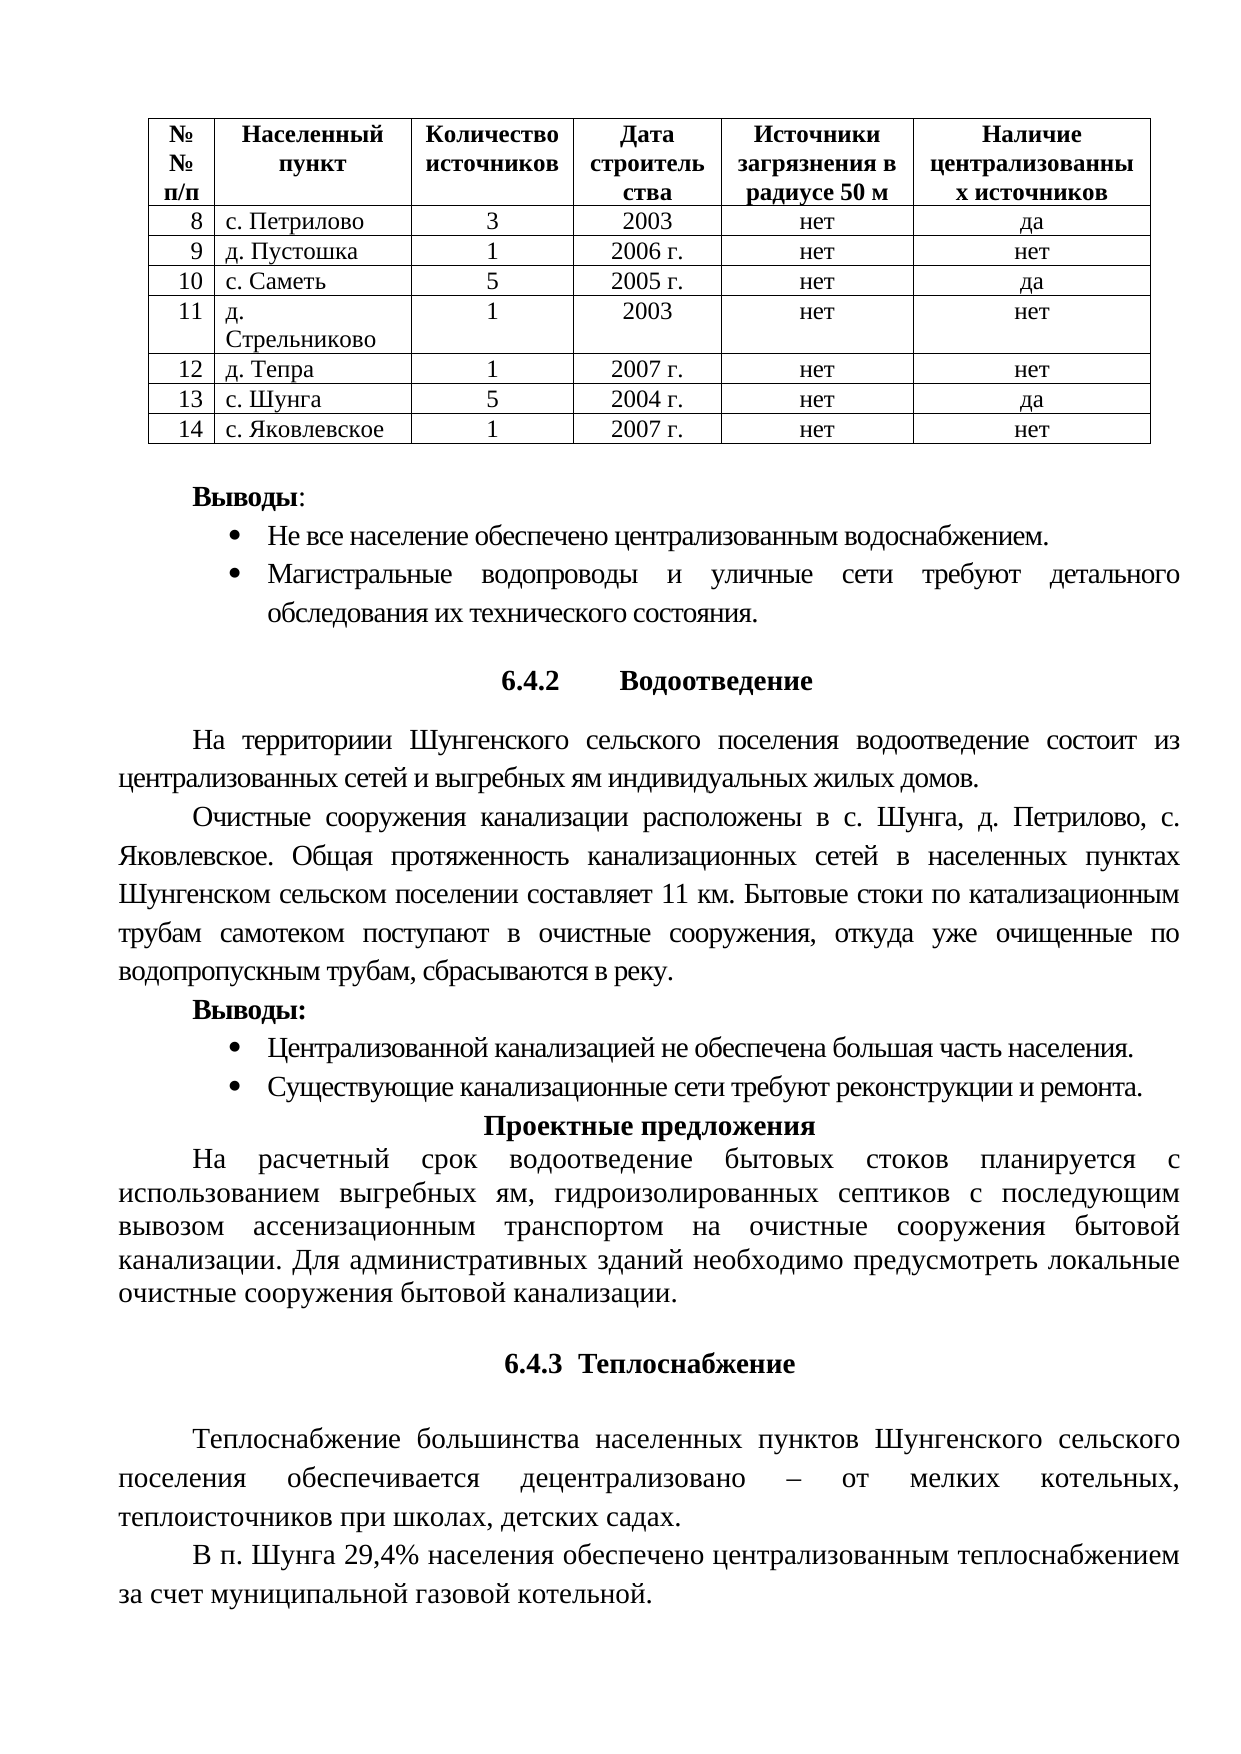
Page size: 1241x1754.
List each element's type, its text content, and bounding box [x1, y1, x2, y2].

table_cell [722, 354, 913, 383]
list Централизованной канализацией не обеспечена большая часть населения. [229, 1030, 1181, 1064]
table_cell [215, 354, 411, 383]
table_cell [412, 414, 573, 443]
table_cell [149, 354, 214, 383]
list Водоотведение [133, 663, 1181, 696]
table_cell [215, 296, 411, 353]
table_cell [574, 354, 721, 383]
list Теплоснабжение [118, 1346, 1181, 1380]
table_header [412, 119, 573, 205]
list Не все население обеспечено централизованным водоснабжением. [229, 518, 1181, 552]
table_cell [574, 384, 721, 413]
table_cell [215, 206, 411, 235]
text На территориии Шунгенского сельского поселения водоотведение состоит из централизованных сетей и выгребных ям индивидуальных жилых домов. [118, 722, 1181, 794]
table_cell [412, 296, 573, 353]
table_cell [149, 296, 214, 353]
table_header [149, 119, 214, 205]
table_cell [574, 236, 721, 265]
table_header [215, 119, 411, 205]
list Магистральные водопроводы и уличные сети требуют детального обследования их технического состояния. [229, 557, 1181, 629]
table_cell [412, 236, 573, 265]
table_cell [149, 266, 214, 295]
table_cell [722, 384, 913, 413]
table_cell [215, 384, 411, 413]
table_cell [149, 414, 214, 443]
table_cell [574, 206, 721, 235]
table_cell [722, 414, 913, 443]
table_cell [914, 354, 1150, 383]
text Теплоснабжение большинства населенных пунктов Шунгенского сельского поселения обеспечивается децентрализовано – от мелких котельных, теплоисточников при школах, детских садах. [118, 1422, 1181, 1532]
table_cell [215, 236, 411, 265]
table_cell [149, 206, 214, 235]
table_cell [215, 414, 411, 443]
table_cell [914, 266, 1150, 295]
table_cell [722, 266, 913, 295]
text В п. Шунга 29,4% населения обеспечено централизованным теплоснабжением за счет муниципальной газовой котельной. [118, 1537, 1181, 1609]
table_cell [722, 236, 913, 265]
text Очистные сооружения канализации расположены в с. Шунга, д. Петрилово, с. Яковлевское. Общая протяженность канализационных сетей в населенных пунктах Шунгенском сельском поселении составляет 11 км. Бытовые стоки по катализационным трубам самотеком поступают в очистные сооружения, откуда уже очищенные по водопропускным трубам, сбрасываются в реку. [118, 799, 1181, 987]
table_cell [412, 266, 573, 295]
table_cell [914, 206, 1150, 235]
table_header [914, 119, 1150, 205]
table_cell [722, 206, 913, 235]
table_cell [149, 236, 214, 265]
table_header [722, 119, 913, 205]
text Выводы: [118, 992, 1181, 1025]
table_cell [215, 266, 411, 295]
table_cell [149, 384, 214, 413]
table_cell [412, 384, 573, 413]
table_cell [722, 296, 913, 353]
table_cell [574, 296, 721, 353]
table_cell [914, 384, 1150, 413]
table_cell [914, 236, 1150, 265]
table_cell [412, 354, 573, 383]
text Выводы: [118, 479, 1181, 513]
text Проектные предложения [118, 1108, 1181, 1141]
list Существующие канализационные сети требуют реконструкции и ремонта. [229, 1069, 1181, 1103]
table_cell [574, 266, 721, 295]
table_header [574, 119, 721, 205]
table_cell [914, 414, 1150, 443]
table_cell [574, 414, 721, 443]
text На расчетный срок водоотведение бытовых стоков планируется с использованием выгребных ям, гидроизолированных септиков с последующим вывозом ассенизационным транспортом на очистные сооружения бытовой канализации. Для административных зданий необходимо предусмотреть локальные очистные сооружения бытовой канализации. [118, 1141, 1181, 1309]
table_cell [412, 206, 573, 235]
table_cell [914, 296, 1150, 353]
